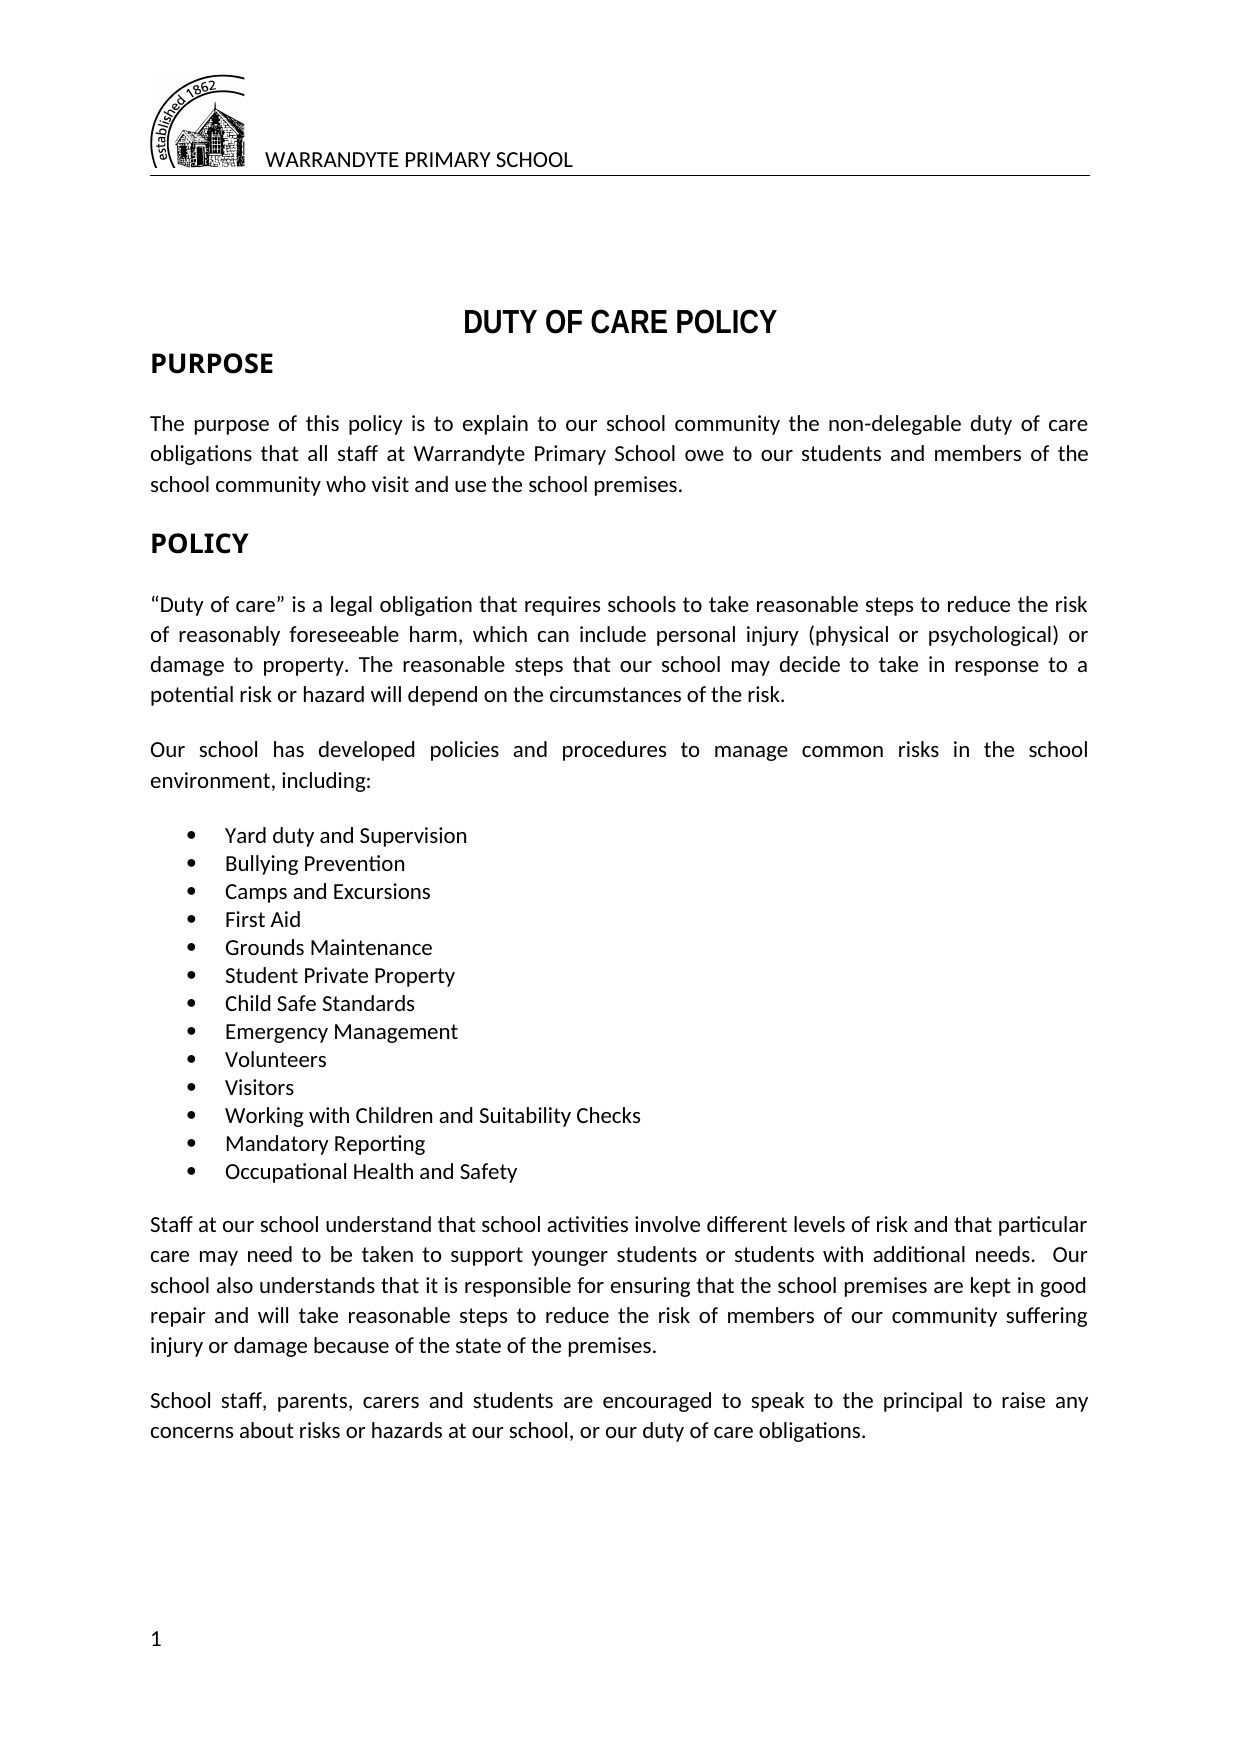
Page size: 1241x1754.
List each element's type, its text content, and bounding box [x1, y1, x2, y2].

list Bullying Prevention [187, 849, 1090, 877]
title DUTY OF CARE POLICY [150, 302, 1090, 340]
list Child Safe Standards [187, 989, 1090, 1017]
list Working with Children and Suitability Checks [187, 1101, 1090, 1129]
text School staff, parents, carers and students are encouraged to speak to the principal to raise any concerns about risks or hazards at our school, or our duty of care obligations. [150, 1386, 1090, 1444]
list Volunteers [187, 1045, 1090, 1073]
list Emergency Management [187, 1017, 1090, 1045]
text Purpose [150, 344, 1090, 381]
text “Duty of care” is a legal obligation that requires schools to take reasonable steps to reduce the risk of reasonably foreseeable harm, which can include personal injury (physical or psychological) or damage to property. The reasonable steps that our school may decide to take in response to a potential risk or hazard will depend on the circumstances of the risk. [150, 590, 1090, 708]
list Student Private Property [187, 961, 1090, 989]
text The purpose of this policy is to explain to our school community the non-delegable duty of care obligations that all staff at owe to our students and members of the school community who visit and use the school premises. [150, 409, 1090, 498]
list Yard duty and Supervision [187, 821, 1090, 849]
text Staff at our school understand that school activities involve different levels of risk and that particular care may need to be taken to support younger students or students with additional needs. Our school also understands that it is responsible for ensuring that the school premises are kept in good repair and will take reasonable steps to reduce the risk of members of our community suffering injury or damage because of the state of the premises. [150, 1210, 1090, 1359]
list Camps and Excursions [187, 877, 1090, 905]
list Mandatory Reporting [187, 1129, 1090, 1157]
list Grounds Maintenance [187, 933, 1090, 961]
picture [150, 73, 245, 168]
list Visitors [187, 1073, 1090, 1101]
text Our school has developed policies and procedures to manage common risks in the school environment, including: [150, 736, 1090, 794]
list First Aid [187, 905, 1090, 933]
list Occupational Health and Safety [187, 1157, 1090, 1185]
text Policy [150, 525, 1090, 562]
